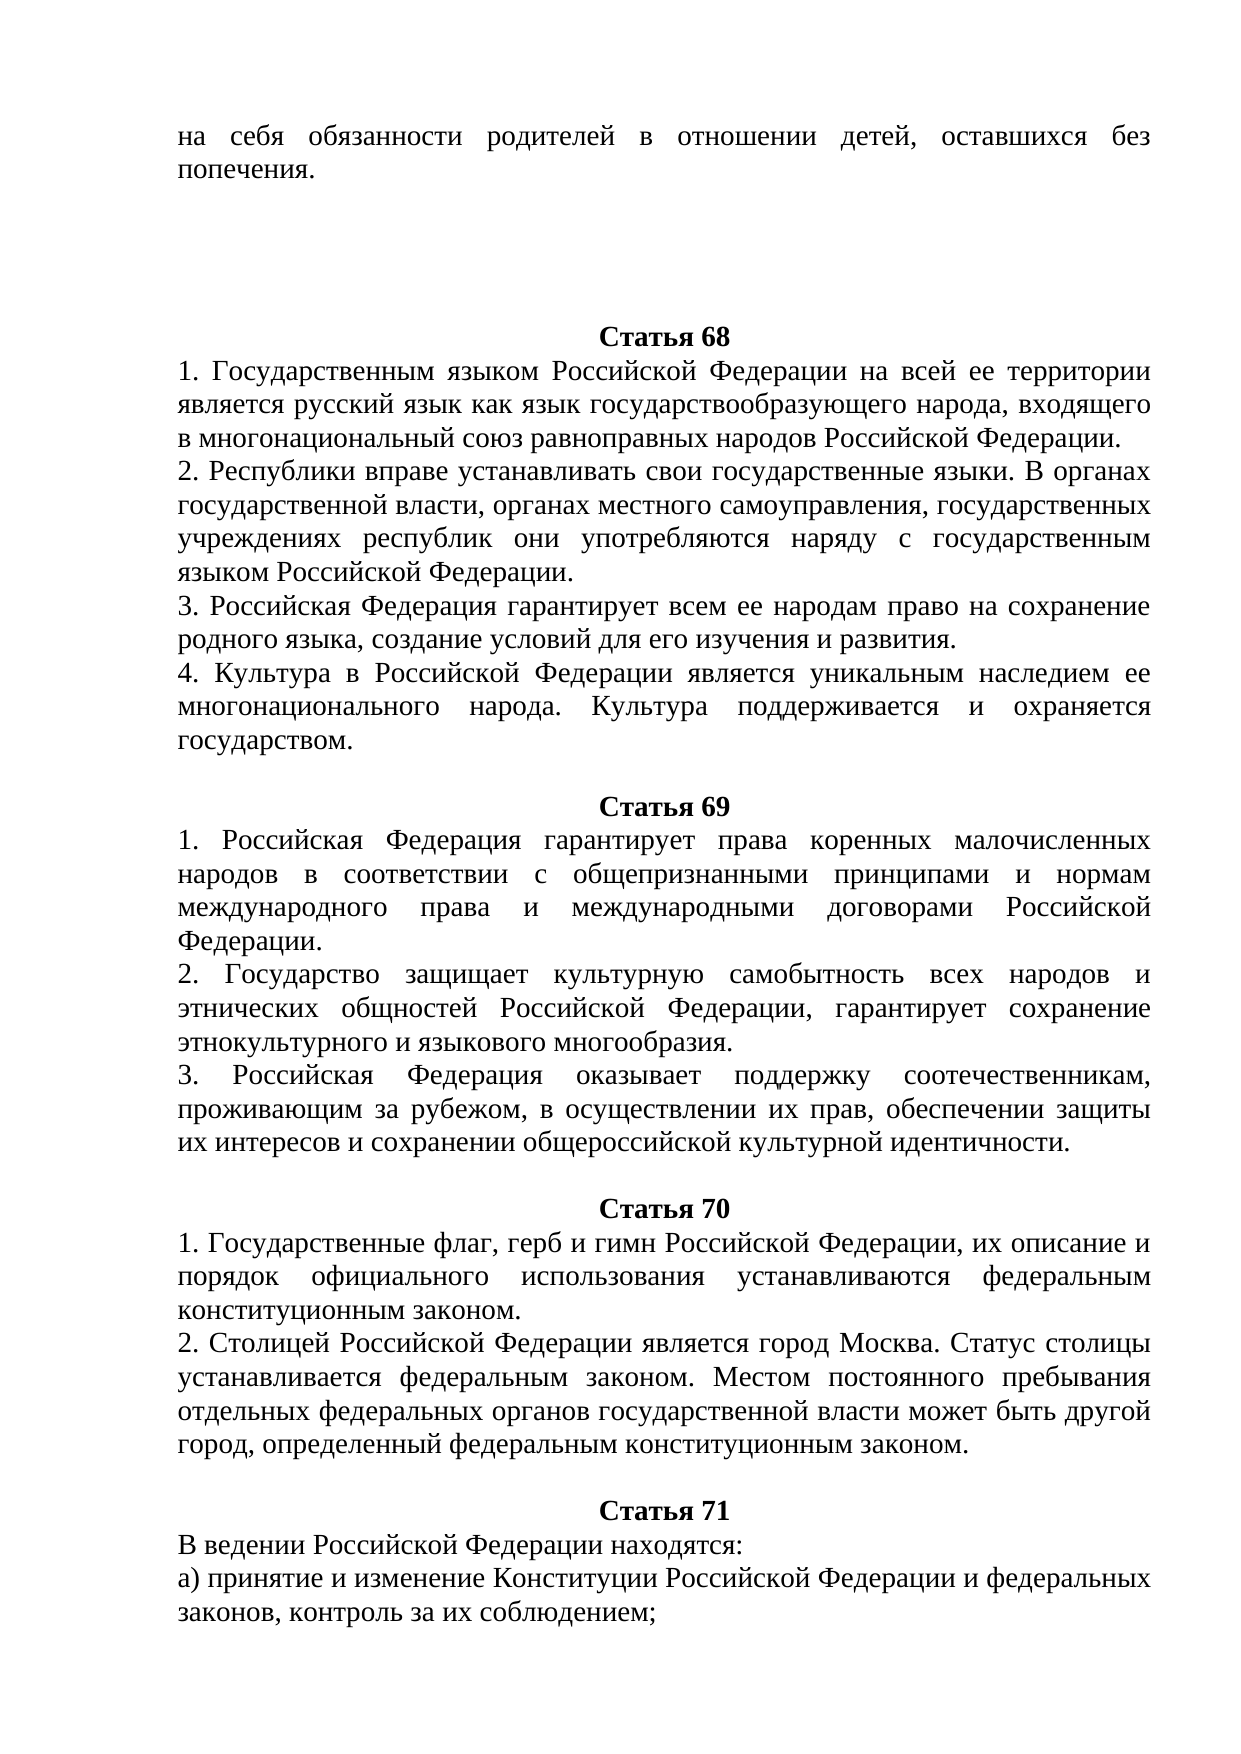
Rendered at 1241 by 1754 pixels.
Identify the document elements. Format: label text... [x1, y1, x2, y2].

text 3. Российская Федерация оказывает поддержку соотечественникам, проживающим за рубежом, в осуществлении их прав, обеспечении защиты их интересов и сохранении общероссийской культурной идентичности. [177, 1057, 1152, 1158]
text В ведении Российской Федерации находятся: [177, 1527, 1152, 1560]
text 2. Республики вправе устанавливать свои государственные языки. В органах государственной власти, органах местного самоуправления, государственных учреждениях республик они употребляются наряду с государственным языком Российской Федерации. [177, 453, 1152, 588]
text Статья 69 [177, 789, 1152, 822]
text Статья 70 [177, 1191, 1152, 1225]
text 1. Российская Федерация гарантирует права коренных малочисленных народов в соответствии с общепризнанными принципами и нормам международного права и международными договорами Российской Федерации. [177, 822, 1152, 957]
text 2. Столицей Российской Федерации является город Москва. Статус столицы устанавливается федеральным законом. Местом постоянного пребывания отдельных федеральных органов государственной власти может быть другой город, определенный федеральным конституционным законом. [177, 1326, 1152, 1460]
text 1. Государственные флаг, герб и гимн Российской Федерации, их описание и порядок официального использования устанавливаются федеральным конституционным законом. [177, 1225, 1152, 1326]
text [177, 118, 1152, 185]
text 4. Культура в Российской Федерации является уникальным наследием ее многонационального народа. Культура поддерживается и охраняется государством. [177, 655, 1152, 755]
text Статья 71 [177, 1493, 1152, 1527]
text 2. Государство защищает культурную самобытность всех народов и этнических общностей Российской Федерации, гарантирует сохранение этнокультурного и языкового многообразия. [177, 957, 1152, 1057]
text Статья 68 [177, 319, 1152, 353]
text 3. Российская Федерация гарантирует всем ее народам право на сохранение родного языка, создание условий для его изучения и развития. [177, 588, 1152, 655]
text а) принятие и изменение Конституции Российской Федерации и федеральных законов, контроль за их соблюдением; [177, 1560, 1152, 1627]
text 1. Государственным языком Российской Федерации на всей ее территории является русский язык как язык государствообразующего народа, входящего в многонациональный союз равноправных народов Российской Федерации. [177, 353, 1152, 453]
